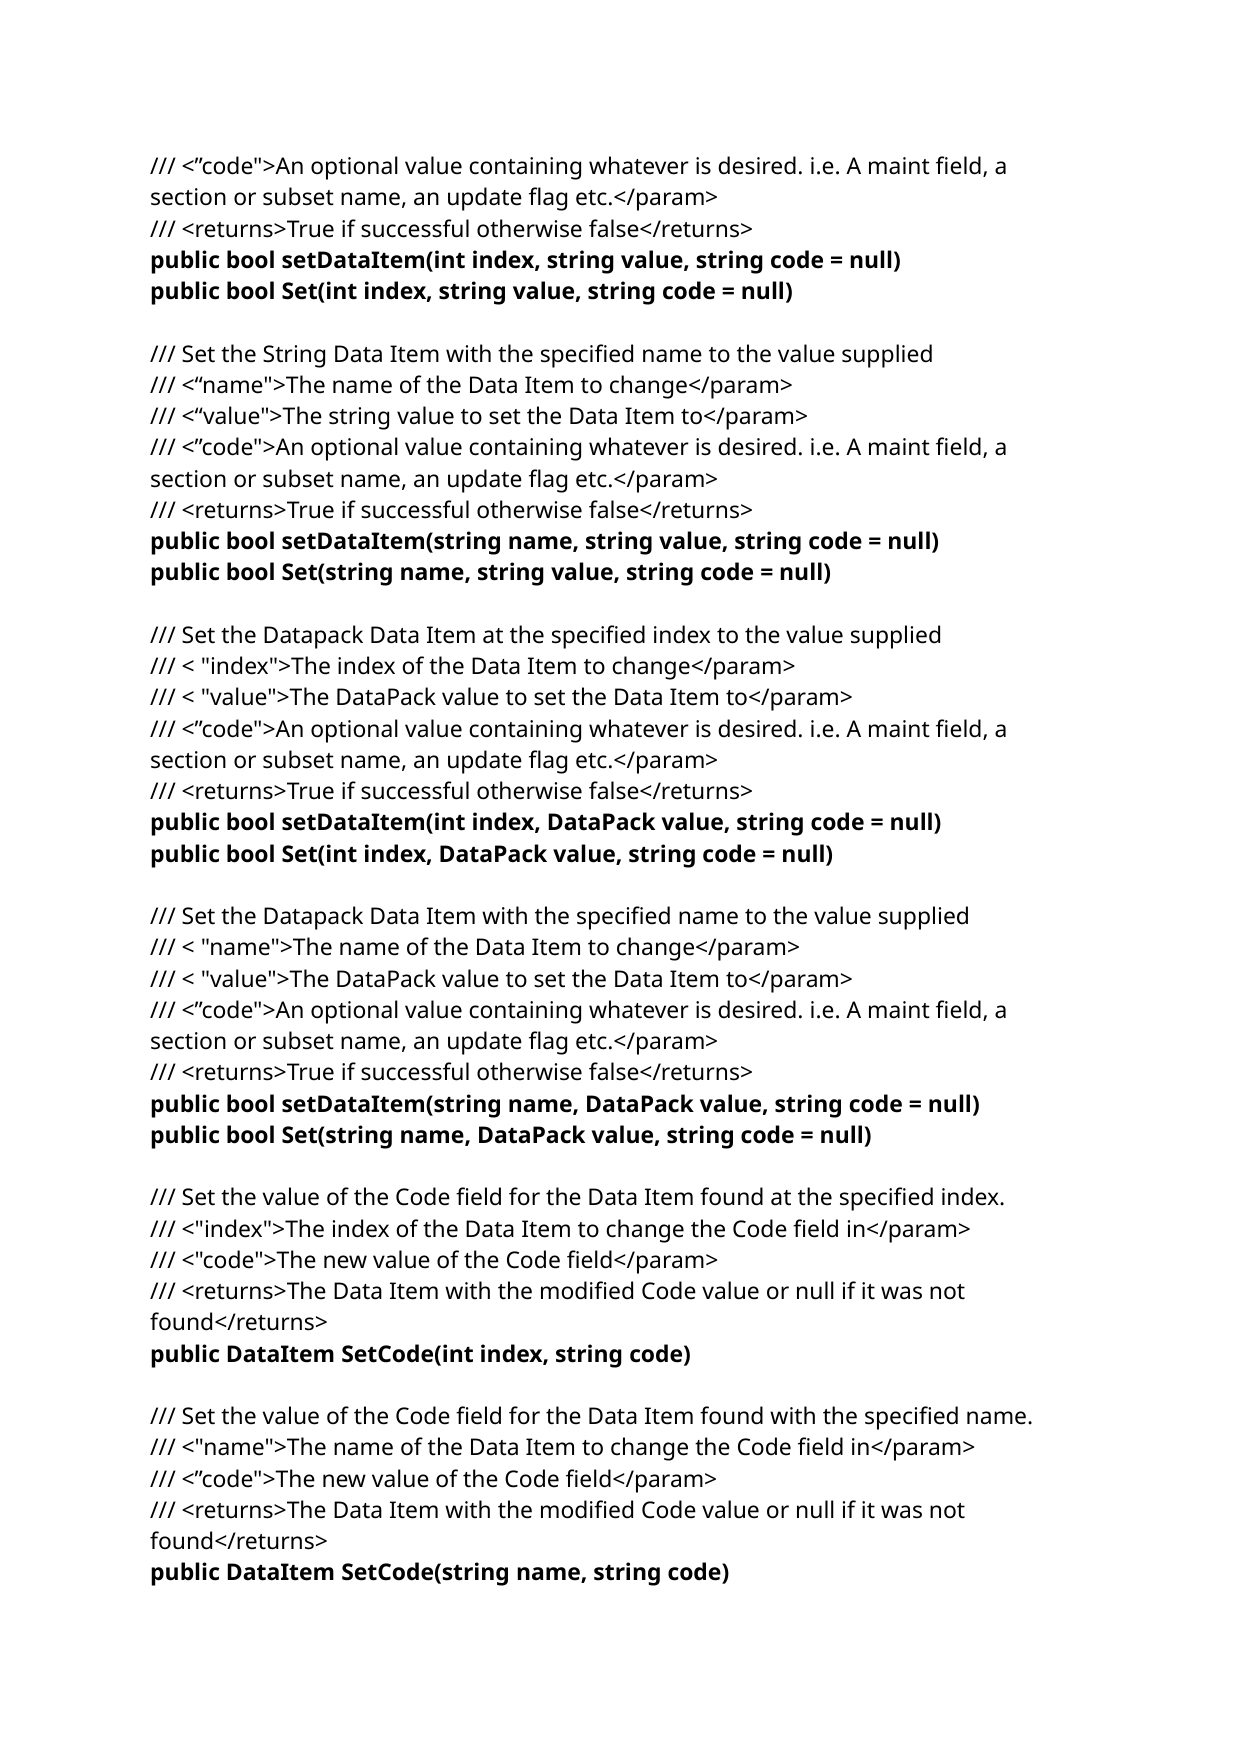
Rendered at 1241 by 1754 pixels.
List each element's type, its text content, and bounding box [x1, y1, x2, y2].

text /// <returns>True if successful otherwise false</returns> [150, 494, 1090, 525]
text /// < "index">The index of the Data Item to change</param> [150, 650, 1090, 681]
text /// <returns>True if successful otherwise false</returns> [150, 1056, 1090, 1087]
text public DataItem SetCode(string name, string code) [150, 1556, 1090, 1587]
text public bool setDataItem(int index, string value, string code = null) [150, 244, 1090, 275]
text public bool Set(int index, string value, string code = null) [150, 275, 1090, 306]
text /// <”code">An optional value containing whatever is desired. i.e. A maint field, a section or subset name, an update flag etc.</param> [150, 712, 1090, 775]
text public bool setDataItem(string name, DataPack value, string code = null) [150, 1087, 1090, 1119]
text /// < "value">The DataPack value to set the Data Item to</param> [150, 962, 1090, 994]
text /// Set the Datapack Data Item with the specified name to the value supplied [150, 900, 1090, 931]
text public bool setDataItem(string name, string value, string code = null) [150, 525, 1090, 556]
text public bool Set(string name, string value, string code = null) [150, 556, 1090, 587]
text /// <returns>The Data Item with the modified Code value or null if it was not found</returns> [150, 1275, 1090, 1337]
text public DataItem SetCode(int index, string code) [150, 1337, 1090, 1369]
text /// Set the value of the Code field for the Data Item found at the specified index. [150, 1181, 1090, 1212]
text /// <”code">An optional value containing whatever is desired. i.e. A maint field, a section or subset name, an update flag etc.</param> [150, 431, 1090, 494]
text /// <returns>True if successful otherwise false</returns> [150, 212, 1090, 244]
text /// Set the value of the Code field for the Data Item found with the specified name. [150, 1400, 1090, 1431]
text /// <returns>True if successful otherwise false</returns> [150, 775, 1090, 806]
text /// <”code">An optional value containing whatever is desired. i.e. A maint field, a section or subset name, an update flag etc.</param> [150, 150, 1090, 212]
text public bool Set(int index, DataPack value, string code = null) [150, 837, 1090, 869]
text /// < "value">The DataPack value to set the Data Item to</param> [150, 681, 1090, 712]
text public bool setDataItem(int index, DataPack value, string code = null) [150, 806, 1090, 837]
text /// <“name">The name of the Data Item to change</param> [150, 369, 1090, 400]
text /// <"name">The name of the Data Item to change the Code field in</param> [150, 1431, 1090, 1462]
text /// <returns>The Data Item with the modified Code value or null if it was not found</returns> [150, 1494, 1090, 1556]
text /// <"code">The new value of the Code field</param> [150, 1244, 1090, 1275]
text /// Set the String Data Item with the specified name to the value supplied [150, 337, 1090, 369]
text /// Set the Datapack Data Item at the specified index to the value supplied [150, 619, 1090, 650]
text public bool Set(string name, DataPack value, string code = null) [150, 1119, 1090, 1150]
text /// <“value">The string value to set the Data Item to</param> [150, 400, 1090, 431]
text /// <"index">The index of the Data Item to change the Code field in</param> [150, 1212, 1090, 1244]
text /// <”code">An optional value containing whatever is desired. i.e. A maint field, a section or subset name, an update flag etc.</param> [150, 994, 1090, 1056]
text /// < "name">The name of the Data Item to change</param> [150, 931, 1090, 962]
text /// <”code">The new value of the Code field</param> [150, 1462, 1090, 1494]
